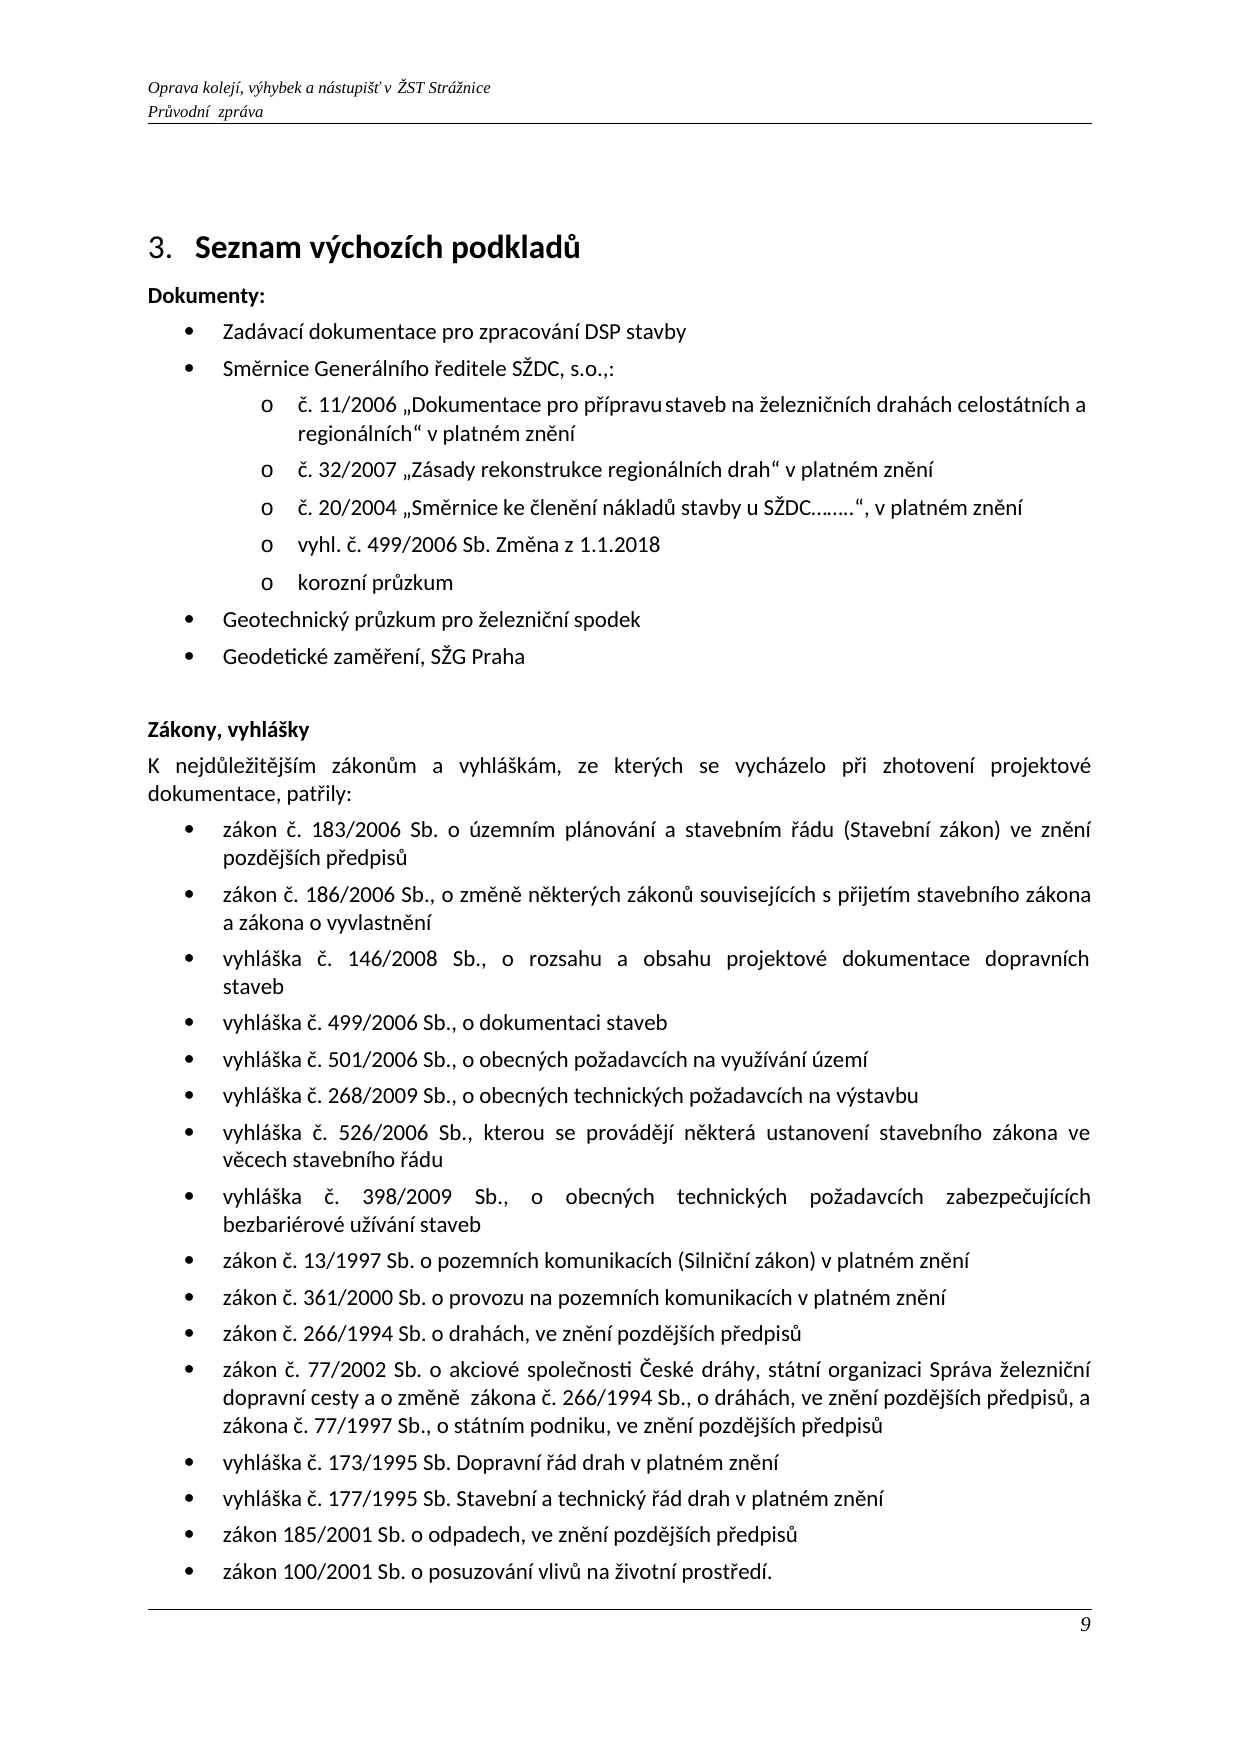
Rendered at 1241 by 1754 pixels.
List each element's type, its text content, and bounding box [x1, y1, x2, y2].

list vyhláška č. 173/1995 Sb. Dopravní řád drah v platném znění [185, 1448, 1092, 1476]
list zákon č. 186/2006 Sb., o změně některých zákonů souvisejících s přijetím stavebního zákona a zákona o vyvlastnění [185, 880, 1092, 936]
list zákon č. 266/1994 Sb. o drahách, ve znění pozdějších předpisů [185, 1319, 1092, 1347]
list vyhl. č. 499/2006 Sb. Změna z 1.1.2018 [260, 531, 1092, 560]
text K nejdůležitějším zákonům a vyhláškám, ze kterých se vycházelo při zhotovení projektové dokumentace, patřily: [148, 751, 1092, 807]
list zákon č. 183/2006 Sb. o územním plánování a stavebním řádu (Stavební zákon) ve znění pozdějších předpisů [185, 815, 1092, 871]
list Zadávací dokumentace pro zpracování DSP stavby [185, 317, 1092, 345]
list Směrnice Generálního ředitele SŽDC, s.o.,: [185, 354, 1092, 382]
list vyhláška č. 501/2006 Sb., o obecných požadavcích na využívání území [185, 1045, 1092, 1073]
list vyhláška č. 177/1995 Sb. Stavební a technický řád drah v platném znění [185, 1484, 1092, 1512]
list zákon č. 13/1997 Sb. o pozemních komunikacích (Silniční zákon) v platném znění [185, 1246, 1092, 1274]
list Geodetické zaměření, SŽG Praha [185, 642, 1092, 670]
list č. 32/2007 „Zásady rekonstrukce regionálních drah“ v platném znění [260, 456, 1092, 485]
list vyhláška č. 268/2009 Sb., o obecných technických požadavcích na výstavbu [185, 1081, 1092, 1109]
text Zákony, vyhlášky [148, 715, 1092, 743]
text Dokumenty: [148, 281, 1092, 309]
list vyhláška č. 526/2006 Sb., kterou se provádějí některá ustanovení stavebního zákona ve věcech stavebního řádu [185, 1118, 1092, 1174]
list vyhláška č. 499/2006 Sb., o dokumentaci staveb [185, 1008, 1092, 1037]
list Geotechnický průzkum pro železniční spodek [185, 606, 1092, 634]
list vyhláška č. 398/2009 Sb., o obecných technických požadavcích zabezpečujících bezbariérové užívání staveb [185, 1182, 1092, 1238]
list č. 11/2006 „Dokumentace pro přípravu staveb na železničních drahách celostátních a regionálních“ v platném znění [260, 390, 1092, 447]
list zákon 100/2001 Sb. o posuzování vlivů na životní prostředí. [185, 1557, 1092, 1585]
list č. 20/2004 „Směrnice ke členění nákladů stavby u SŽDC……..“, v platném znění [260, 493, 1092, 522]
list zákon 185/2001 Sb. o odpadech, ve znění pozdějších předpisů [185, 1521, 1092, 1548]
list vyhláška č. 146/2008 Sb., o rozsahu a obsahu projektové dokumentace dopravních staveb [185, 944, 1092, 1000]
list zákon č. 361/2000 Sb. o provozu na pozemních komunikacích v platném znění [185, 1283, 1092, 1311]
list korozní průzkum [260, 568, 1092, 597]
subtitle Seznam výchozích podkladů [148, 226, 1092, 266]
list zákon č. 77/2002 Sb. o akciové společnosti České dráhy, státní organizaci Správa železniční dopravní cesty a o změně zákona č. 266/1994 Sb., o dráhách, ve znění pozdějších předpisů, a zákona č. 77/1997 Sb., o státním podniku, ve znění pozdějších předpisů [185, 1355, 1092, 1439]
